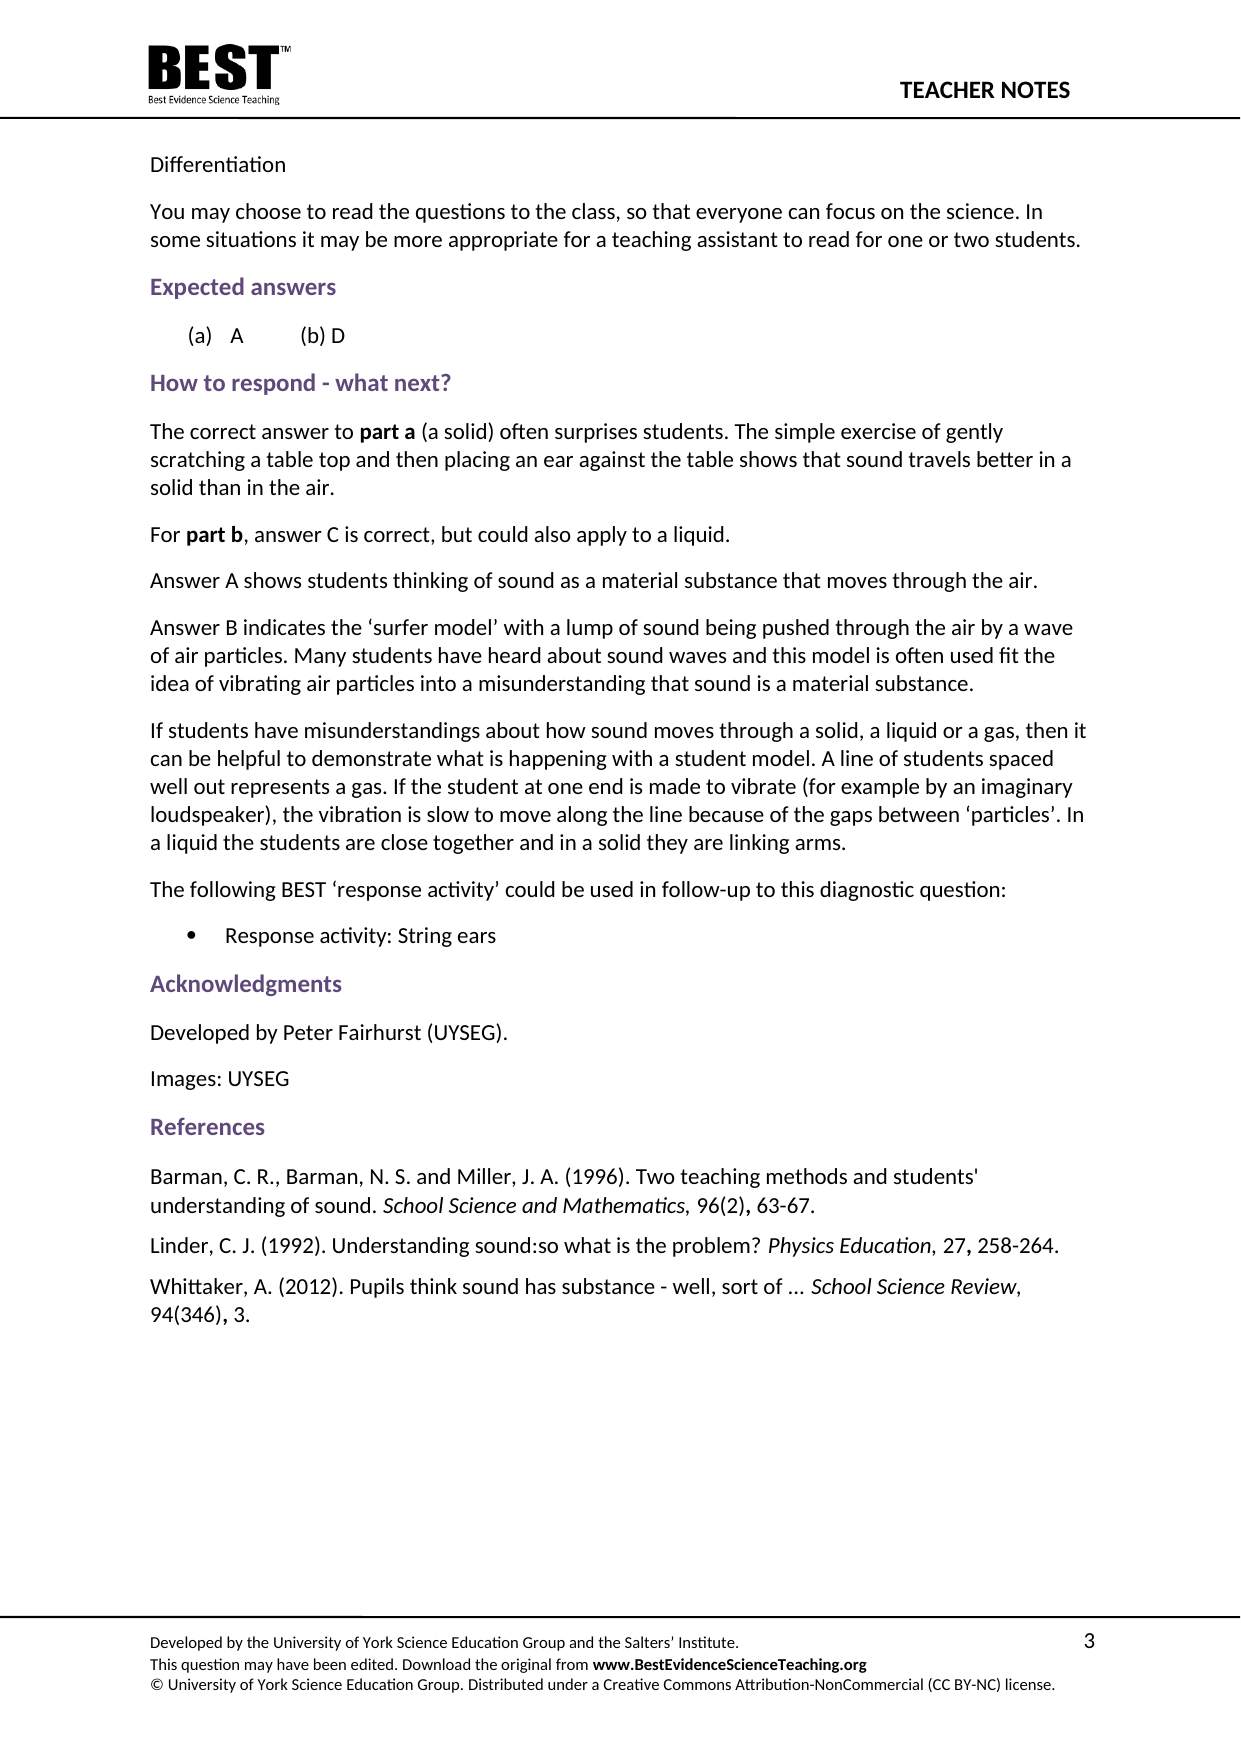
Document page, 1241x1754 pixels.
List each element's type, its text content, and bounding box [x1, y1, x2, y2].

text Differentiation [150, 150, 1090, 178]
text Linder, C. J. (1992). Understanding sound:so what is the problem? Physics Education, 27, 258-264. [150, 1232, 1090, 1259]
text How to respond - what next? [150, 368, 1090, 398]
text Expected answers [150, 272, 1090, 302]
text Answer B indicates the ‘surfer model’ with a lump of sound being pushed through the air by a wave of air particles. Many students have heard about sound waves and this model is often used fit the idea of vibrating air particles into a misunderstanding that sound is a material substance. [150, 613, 1090, 697]
text Barman, C. R., Barman, N. S. and Miller, J. A. (1996). Two teaching methods and students' understanding of sound. School Science and Mathematics, 96(2), 63-67. [150, 1161, 1090, 1219]
text You may choose to read the questions to the class, so that everyone can focus on the science. In some situations it may be more appropriate for a teaching assistant to read for one or two students. [150, 197, 1090, 253]
text References [150, 1111, 1090, 1142]
text Whittaker, A. (2012). Pupils think sound has substance - well, sort of ... School Science Review, 94(346), 3. [150, 1272, 1090, 1328]
text Images: UYSEG [150, 1064, 1090, 1092]
text Developed by Peter Fairhurst (UYSEG). [150, 1018, 1090, 1046]
picture [148, 44, 291, 105]
text Answer A shows students thinking of sound as a material substance that moves through the air. [150, 566, 1090, 594]
text Acknowledgments [150, 968, 1090, 999]
list Response activity: String ears [187, 922, 1090, 950]
text The correct answer to part a (a solid) often surprises students. The simple exercise of gently scratching a table top and then placing an ear against the table shows that sound travels better in a solid than in the air. [150, 417, 1090, 501]
list A (b) D [187, 321, 1090, 349]
text For part b, answer C is correct, but could also apply to a liquid. [150, 520, 1090, 548]
text If students have misunderstandings about how sound moves through a solid, a liquid or a gas, then it can be helpful to demonstrate what is happening with a student model. A line of students spaced well out represents a gas. If the student at one end is made to vibrate (for example by an imaginary loudspeaker), the vibration is slow to move along the line because of the gaps between ‘particles’. In a liquid the students are close together and in a solid they are linking arms. [150, 716, 1090, 856]
text The following BEST ‘response activity’ could be used in follow-up to this diagnostic question: [150, 875, 1090, 903]
